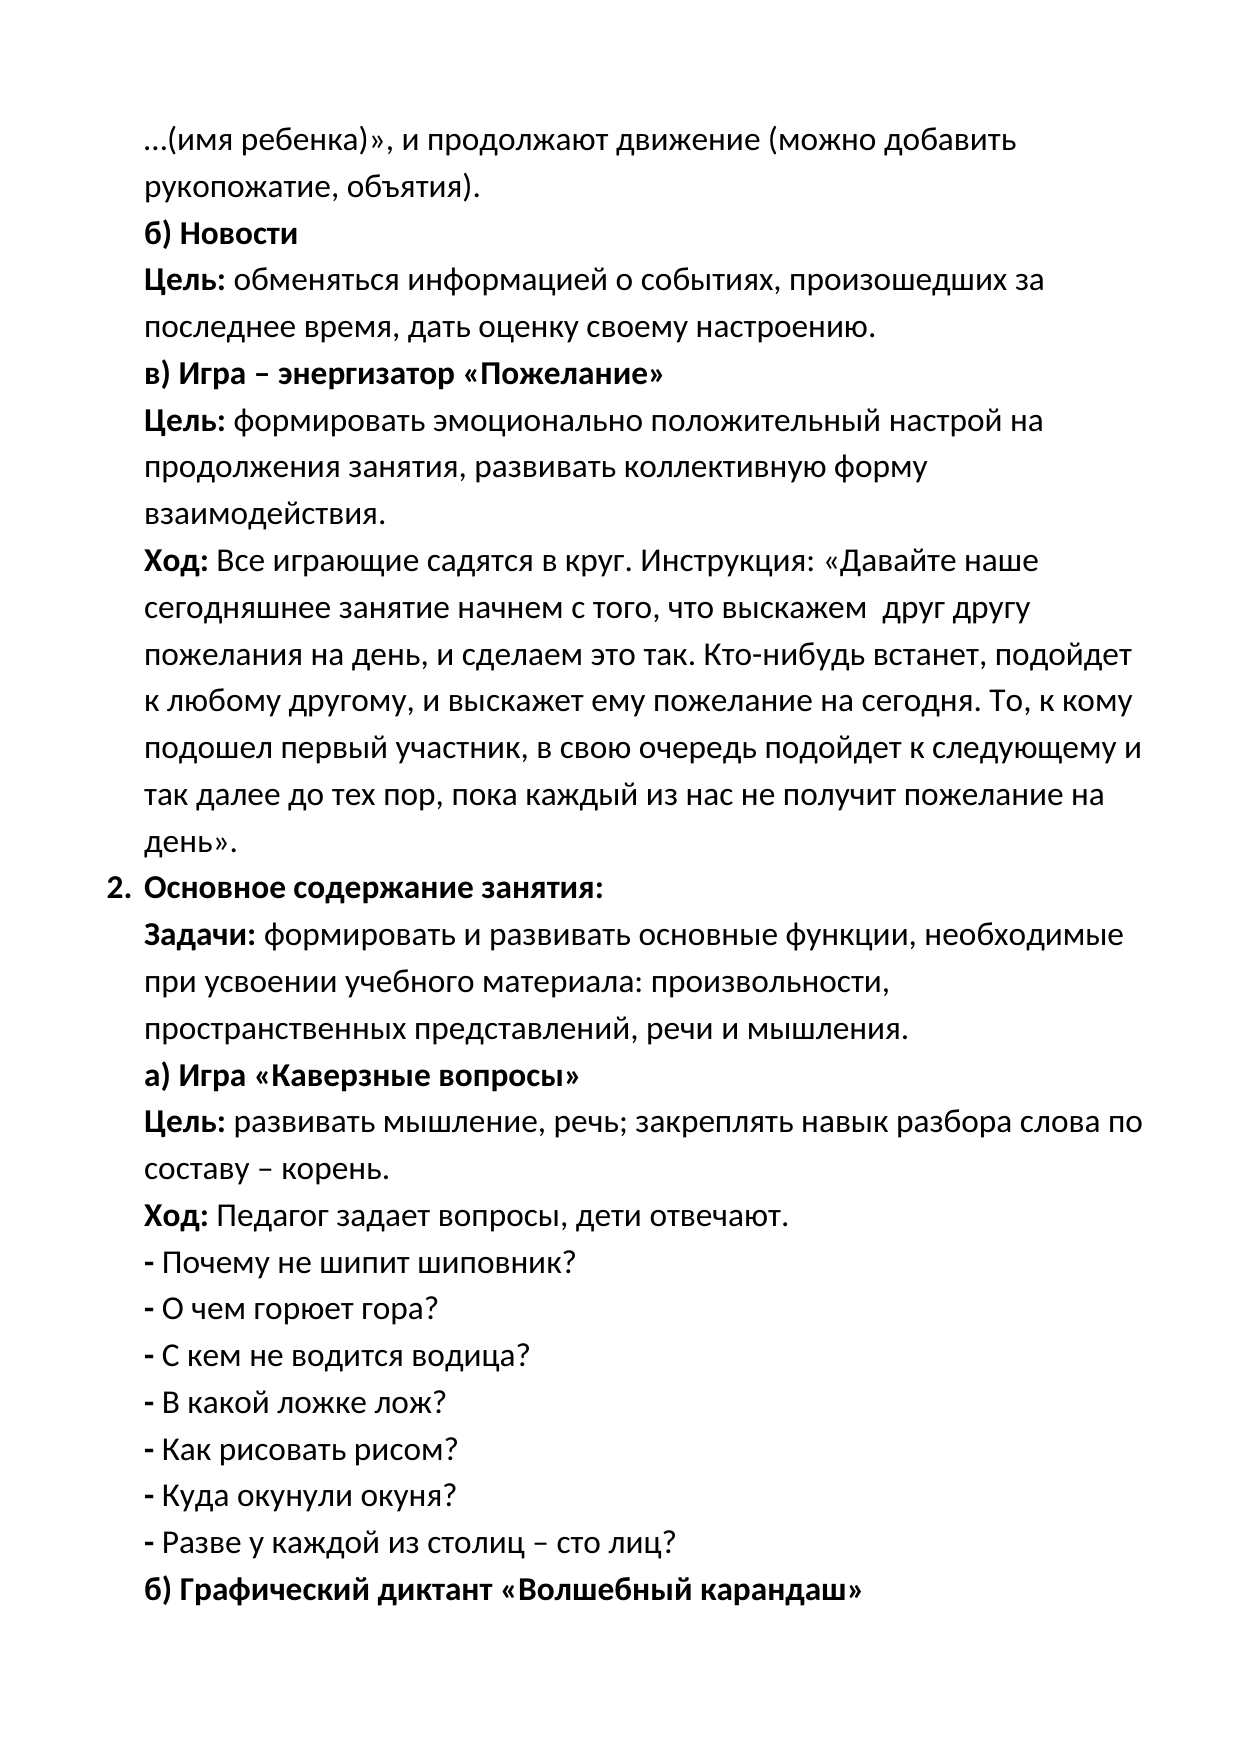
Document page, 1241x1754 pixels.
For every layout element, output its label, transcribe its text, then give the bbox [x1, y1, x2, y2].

list а) Игра «Каверзные вопросы» [144, 1053, 1152, 1094]
list в) Игра – энергизатор «Пожелание» [144, 352, 1152, 393]
list - Куда окунули окуня? [144, 1474, 1152, 1515]
list - В какой ложке лож? [144, 1381, 1152, 1422]
list - О чем горюет гора? [144, 1287, 1152, 1328]
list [144, 118, 1152, 206]
list Ход: Все играющие садятся в круг. Инструкция: «Давайте наше сегодняшнее занятие начнем с того, что выскажем друг другу пожелания на день, и сделаем это так. Кто-нибудь встанет, подойдет к любому другому, и выскажет ему пожелание на сегодня. То, к кому подошел первый участник, в свою очередь подойдет к следующему и так далее до тех пор, пока каждый из нас не получит пожелание на день». [144, 539, 1152, 860]
list - Почему не шипит шиповник? [144, 1241, 1152, 1281]
list Цель: формировать эмоционально положительный настрой на продолжения занятия, развивать коллективную форму взаимодействия. [144, 399, 1152, 533]
list б) Новости [144, 212, 1152, 252]
list Цель: развивать мышление, речь; закреплять навык разбора слова по составу – корень. [144, 1100, 1152, 1188]
list - С кем не водится водица? [144, 1334, 1152, 1375]
list - Как рисовать рисом? [144, 1428, 1152, 1468]
list - Разве у каждой из столиц – сто лиц? [144, 1521, 1152, 1562]
list Цель: обменяться информацией о событиях, произошедших за последнее время, дать оценку своему настроению. [144, 258, 1152, 346]
list Основное содержание занятия: [106, 866, 1152, 907]
list б) Графический диктант «Волшебный карандаш» [144, 1568, 1152, 1609]
list Задачи: формировать и развивать основные функции, необходимые при усвоении учебного материала: произвольности, пространственных представлений, речи и мышления. [144, 913, 1152, 1047]
list Ход: Педагог задает вопросы, дети отвечают. [144, 1194, 1152, 1234]
